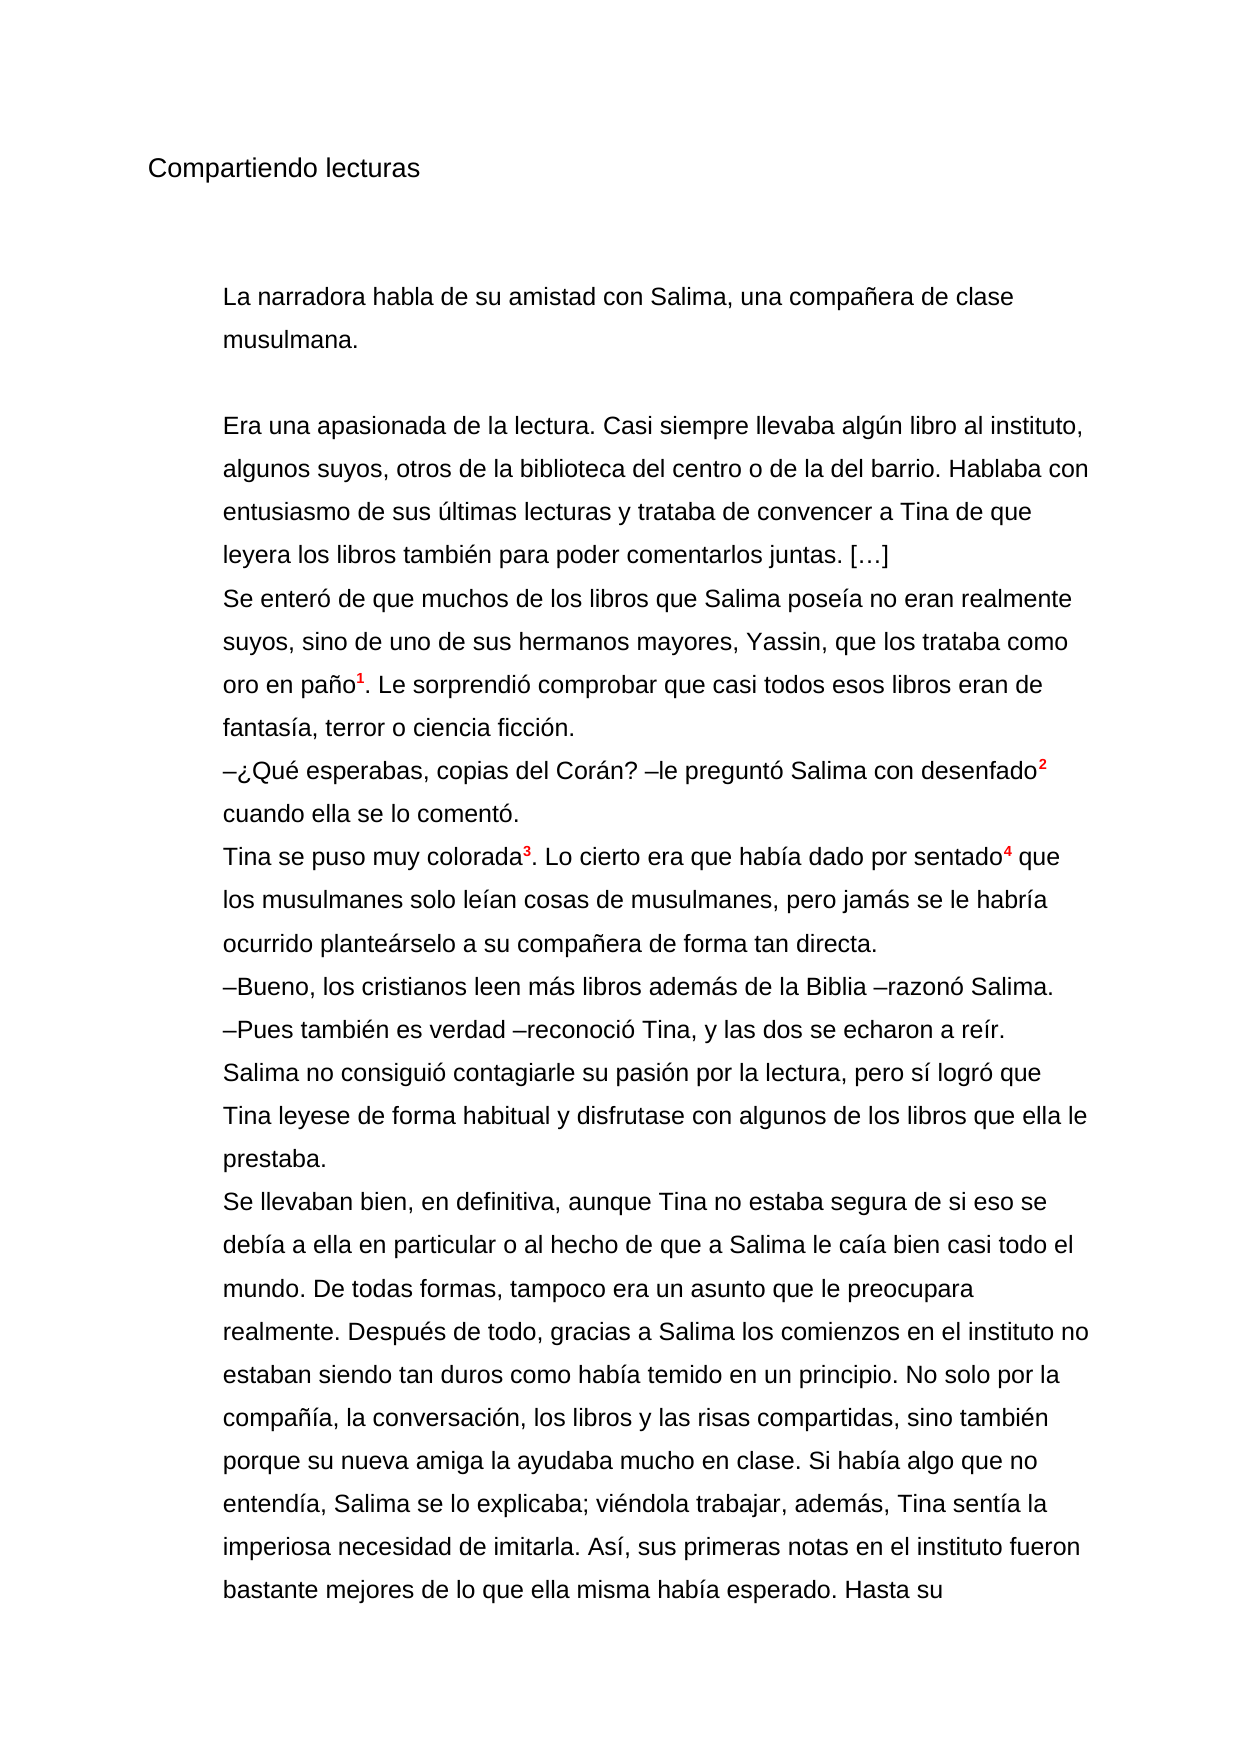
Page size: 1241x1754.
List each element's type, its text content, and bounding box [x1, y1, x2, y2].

list –Pues también es verdad –reconoció Tina, y las dos se echaron a reír. [223, 1015, 1093, 1044]
list –¿Qué esperabas, copias del Corán? –le preguntó Salima con desenfado2 cuando ella se lo comentó. [223, 756, 1093, 828]
list –Bueno, los cristianos leen más libros además de la Biblia –razonó Salima. [223, 972, 1093, 1001]
list Tina se puso muy colorada3. Lo cierto era que había dado por sentado4 que los musulmanes solo leían cosas de musulmanes, pero jamás se le habría ocurrido planteárselo a su compañera de forma tan directa. [223, 842, 1093, 957]
subtitle Compartiendo lecturas [148, 152, 1093, 183]
list suyos, sino de uno de sus hermanos mayores, Yassin, que los trataba como oro en paño1. Le sorprendió comprobar que casi todos esos libros eran de fantasía, terror o ciencia ficción. [223, 627, 1093, 742]
list algunos suyos, otros de la biblioteca del centro o de la del barrio. Hablaba con entusiasmo de sus últimas lecturas y trataba de convencer a Tina de que leyera los libros también para poder comentarlos juntas. […] [223, 454, 1093, 569]
list La narradora habla de su amistad con Salima, una compañera de clase musulmana. [223, 282, 1093, 354]
list Era una apasionada de la lectura. Casi siempre llevaba algún libro al instituto, [223, 411, 1093, 440]
list Se enteró de que muchos de los libros que Salima poseía no eran realmente [223, 584, 1093, 612]
list Salima no consiguió contagiarle su pasión por la lectura, pero sí logró que Tina leyese de forma habitual y disfrutase con algunos de los libros que ella le prestaba. [223, 1058, 1093, 1173]
list Se llevaban bien, en definitiva, aunque Tina no estaba segura de si eso se debía a ella en particular o al hecho de que a Salima le caía bien casi todo el mundo. De todas formas, tampoco era un asunto que le preocupara realmente. Después de todo, gracias a Salima los comienzos en el instituto no estaban siendo tan duros como había temido en un principio. No solo por la compañía, la conversación, los libros y las risas compartidas, sino también porque su nueva amiga la ayudaba mucho en clase. Si había algo que no entendía, Salima se lo explicaba; viéndola trabajar, además, Tina sentía la imperiosa necesidad de imitarla. Así, sus primeras notas en el instituto fueron bastante mejores de lo que ella misma había esperado. Hasta su [223, 1187, 1093, 1604]
